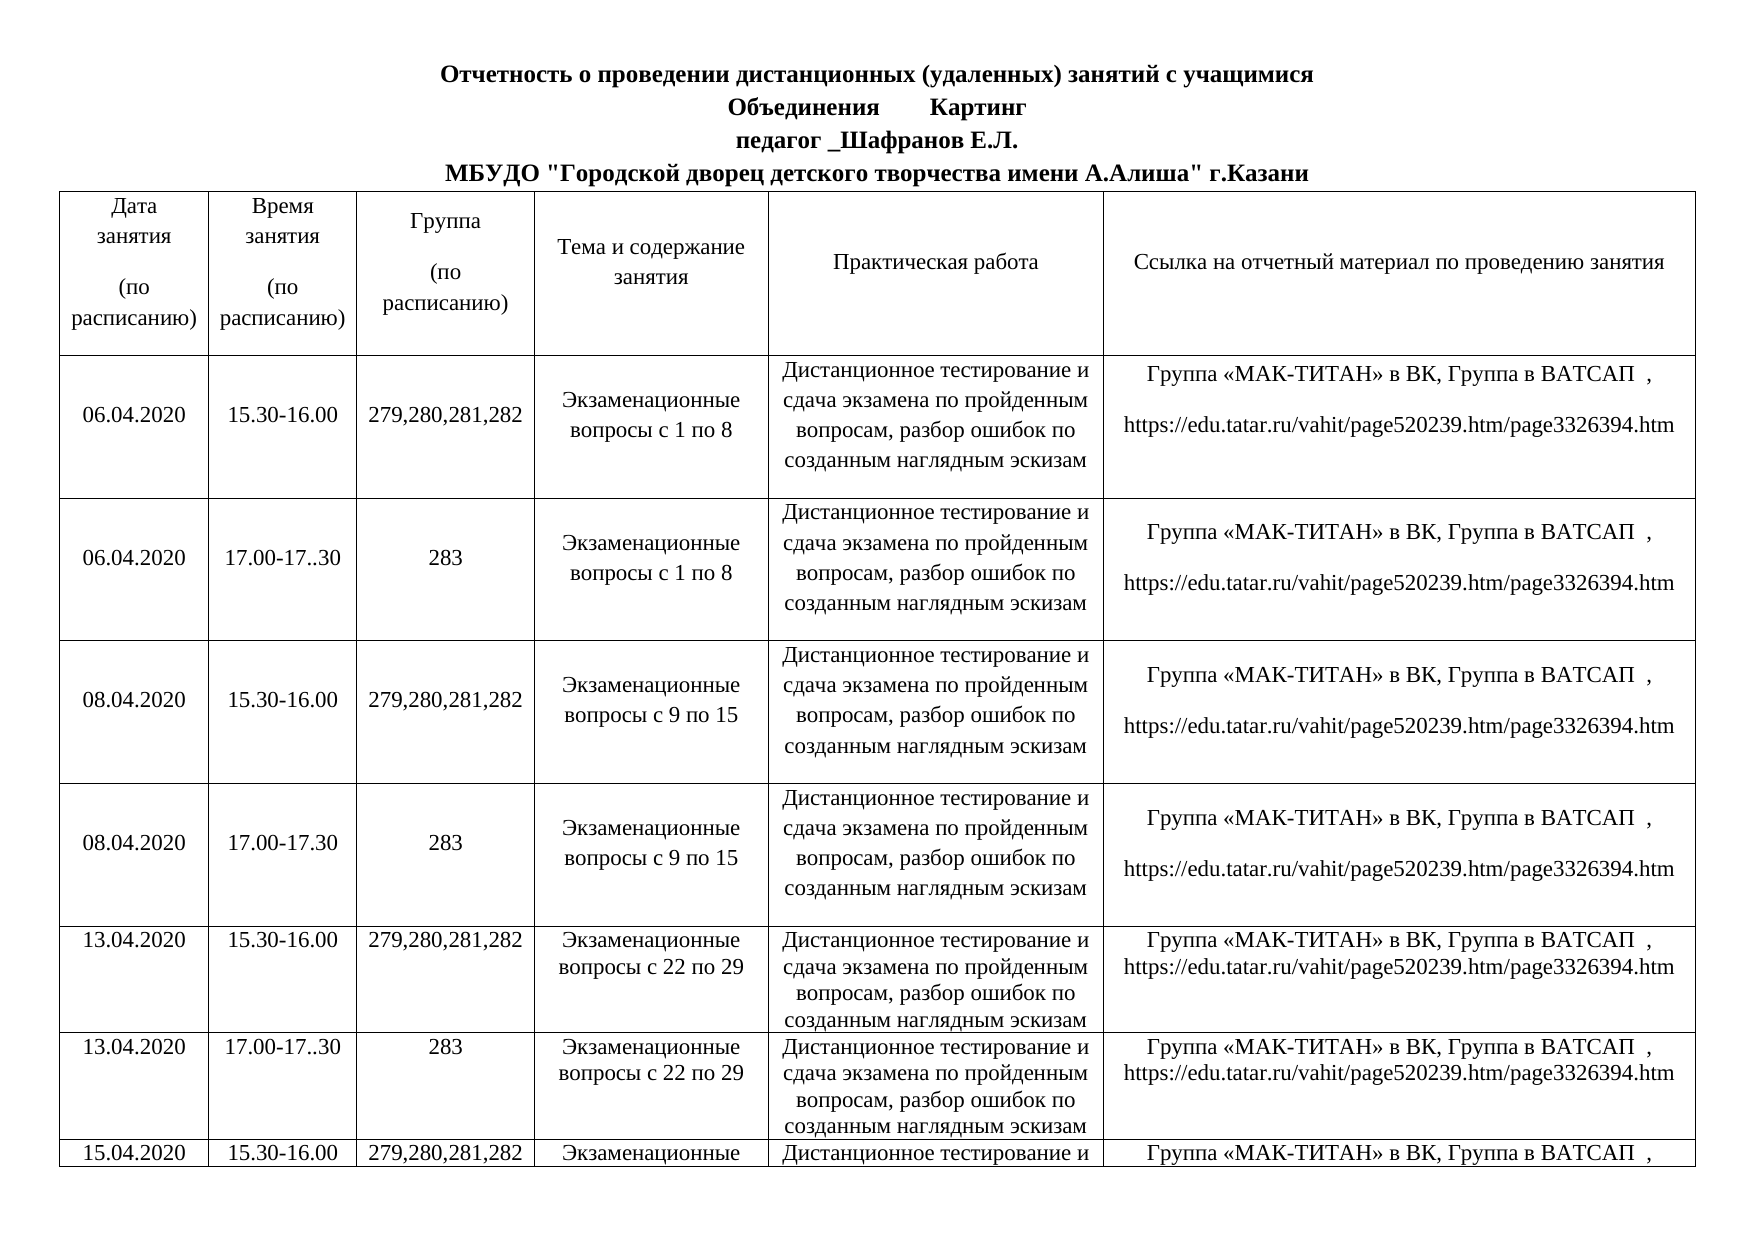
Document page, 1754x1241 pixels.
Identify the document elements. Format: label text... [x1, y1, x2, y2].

table_cell 17.00-17.30 [209, 784, 356, 926]
table_cell 283 [357, 784, 534, 926]
table_cell Экзаменационные вопросы с 22 по 29 [535, 927, 768, 1032]
text Объединения Картинг [59, 92, 1695, 121]
table_cell Группа «МАК-ТИТАН» в ВК, Группа в ВАТСАП , https://edu.tatar.ru/vahit/page520239.htm/page3326394.htm [1104, 1033, 1695, 1138]
table_cell 15.30-16.00 [209, 1140, 356, 1166]
table_cell 15.30-16.00 [209, 356, 356, 497]
table_cell Дистанционное тестирование и сдача экзамена по пройденным вопросам, разбор ошибок по созданным наглядным эскизам [769, 1033, 1103, 1138]
table_cell 279,280,281,282 [357, 356, 534, 497]
table_cell 06.04.2020 [60, 499, 208, 640]
table_cell Экзаменационные вопросы с 9 по 15 [535, 784, 768, 926]
table_cell 13.04.2020 [60, 927, 208, 1032]
table_cell Группа «МАК-ТИТАН» в ВК, Группа в ВАТСАП , https://edu.tatar.ru/vahit/page520239.htm/page3326394.htm [1104, 499, 1695, 640]
table_cell 283 [357, 499, 534, 640]
table_cell Группа «МАК-ТИТАН» в ВК, Группа в ВАТСАП , https://edu.tatar.ru/vahit/page520239.htm/page3326394.htm [1104, 784, 1695, 926]
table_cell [769, 1140, 1103, 1166]
table_cell Экзаменационные вопросы с 9 по 15 [535, 641, 768, 783]
table_cell 08.04.2020 [60, 641, 208, 783]
table_cell Экзаменационные вопросы с 1 по 8 [535, 356, 768, 497]
table_cell 15.30-16.00 [209, 641, 356, 783]
table_cell Дистанционное тестирование и сдача экзамена по пройденным вопросам, разбор ошибок по созданным наглядным эскизам [769, 641, 1103, 783]
table_cell 15.04.2020 [60, 1140, 208, 1166]
text Отчетность о проведении дистанционных (удаленных) занятий с учащимися [59, 59, 1695, 88]
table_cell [535, 1140, 768, 1166]
table_header Ссылка на отчетный материал по проведению занятия [1104, 192, 1695, 355]
table_cell Дистанционное тестирование и сдача экзамена по пройденным вопросам, разбор ошибок по созданным наглядным эскизам [769, 927, 1103, 1032]
table_cell 06.04.2020 [60, 356, 208, 497]
table_header Группа (по расписанию) [357, 192, 534, 355]
table_cell Экзаменационные вопросы с 22 по 29 [535, 1033, 768, 1138]
table_cell 13.04.2020 [60, 1033, 208, 1138]
table_cell Дистанционное тестирование и сдача экзамена по пройденным вопросам, разбор ошибок по созданным наглядным эскизам [769, 499, 1103, 640]
table_cell Дистанционное тестирование и сдача экзамена по пройденным вопросам, разбор ошибок по созданным наглядным эскизам [769, 356, 1103, 497]
table_cell 08.04.2020 [60, 784, 208, 926]
text МБУДО "Городской дворец детского творчества имени А.Алиша" г.Казани [59, 158, 1695, 187]
table_cell 17.00-17..30 [209, 1033, 356, 1138]
table_cell 17.00-17..30 [209, 499, 356, 640]
table_cell 279,280,281,282 [357, 641, 534, 783]
table_cell Группа «МАК-ТИТАН» в ВК, Группа в ВАТСАП , https://edu.tatar.ru/vahit/page520239.htm/page3326394.htm [1104, 356, 1695, 497]
table_cell Экзаменационные вопросы с 1 по 8 [535, 499, 768, 640]
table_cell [1104, 1140, 1695, 1166]
table_header Дата занятия (по расписанию) [60, 192, 208, 355]
table_cell 283 [357, 1033, 534, 1138]
table_header Тема и содержание занятия [535, 192, 768, 355]
table_header Время занятия (по расписанию) [209, 192, 356, 355]
table_header Практическая работа [769, 192, 1103, 355]
table_cell 279,280,281,282 [357, 927, 534, 1032]
table_cell Дистанционное тестирование и сдача экзамена по пройденным вопросам, разбор ошибок по созданным наглядным эскизам [769, 784, 1103, 926]
text педагог _Шафранов Е.Л. [59, 125, 1695, 154]
table_cell 15.30-16.00 [209, 927, 356, 1032]
table_cell 279,280,281,282 [357, 1140, 534, 1166]
table_cell Группа «МАК-ТИТАН» в ВК, Группа в ВАТСАП , https://edu.tatar.ru/vahit/page520239.htm/page3326394.htm [1104, 641, 1695, 783]
table_cell Группа «МАК-ТИТАН» в ВК, Группа в ВАТСАП , https://edu.tatar.ru/vahit/page520239.htm/page3326394.htm [1104, 927, 1695, 1032]
